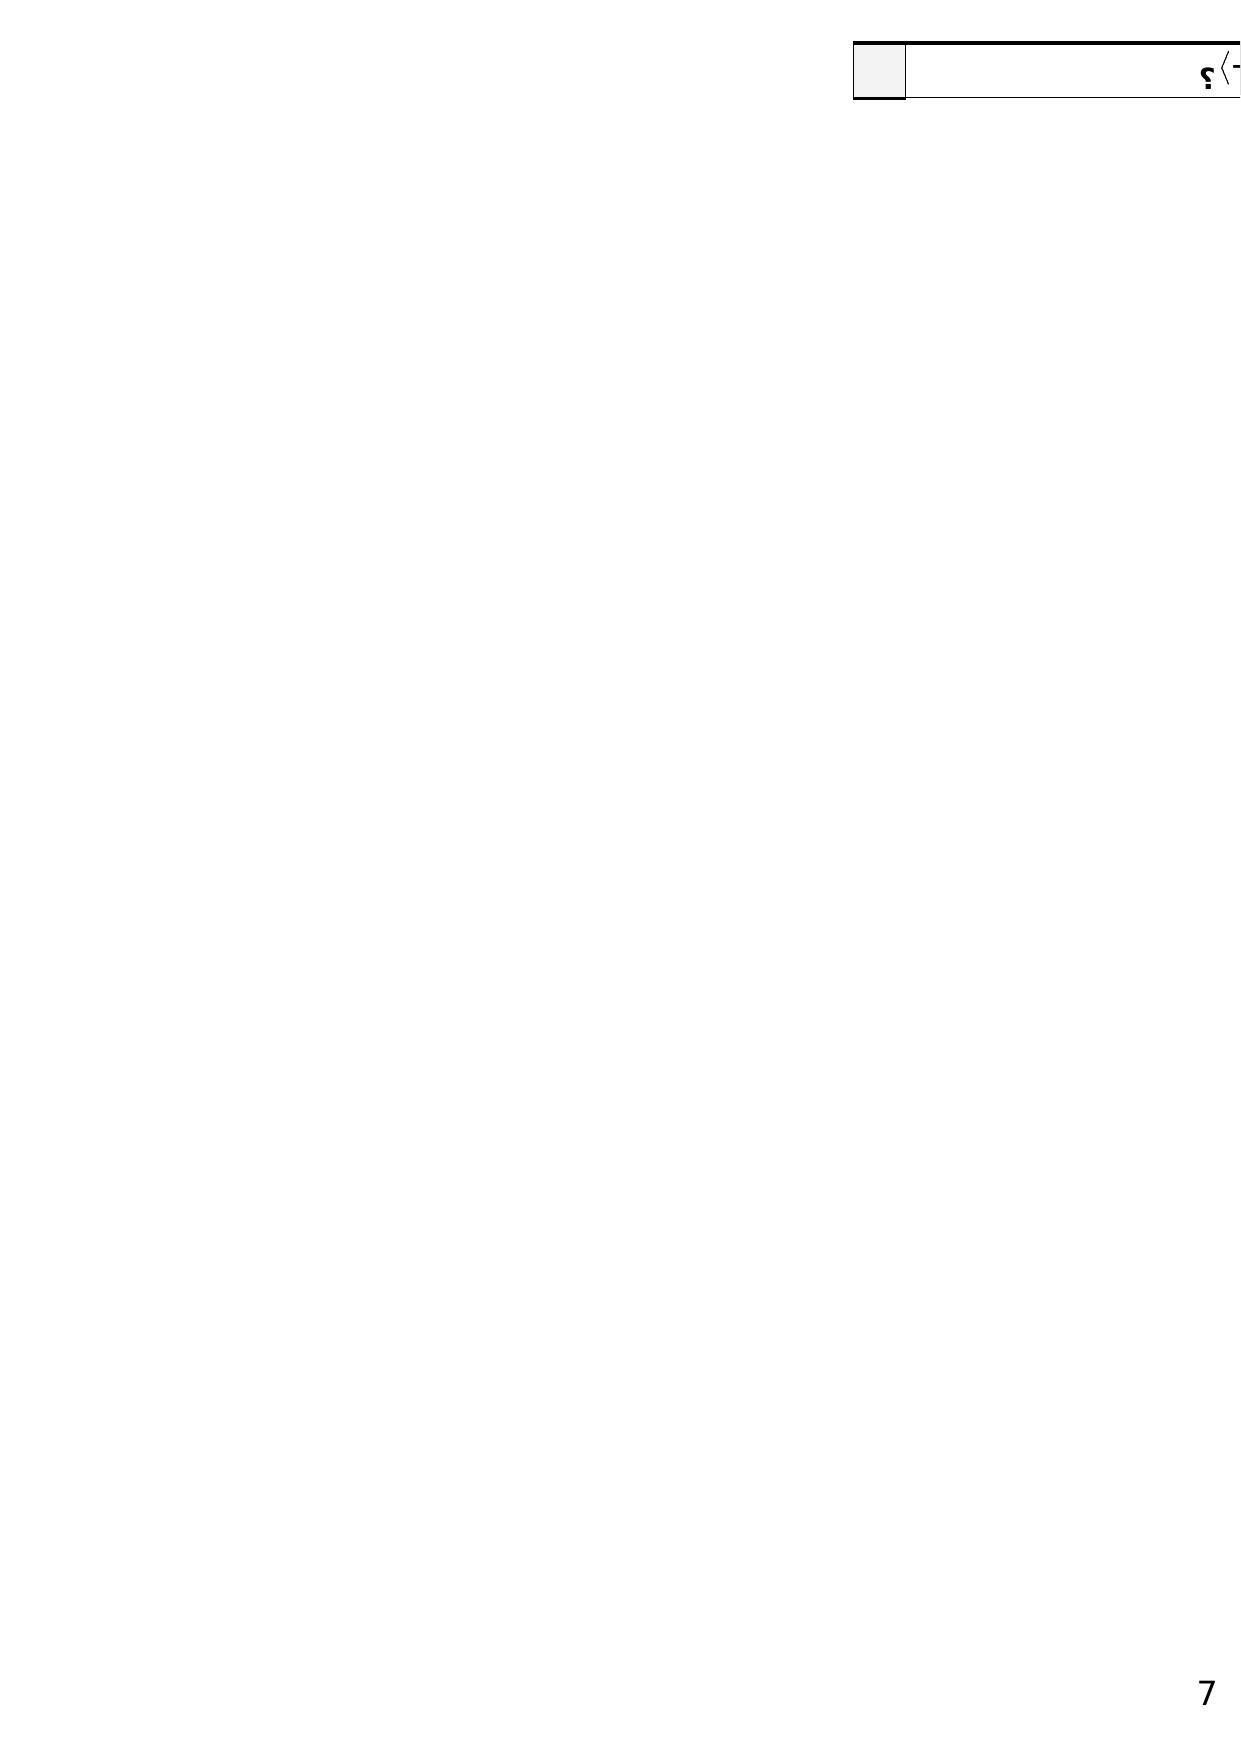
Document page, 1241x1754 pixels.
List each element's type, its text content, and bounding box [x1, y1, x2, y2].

table_cell [854, 45, 905, 97]
table_cell ما قياس الزاوية بين المتجهين , ؟ [906, 45, 1240, 97]
